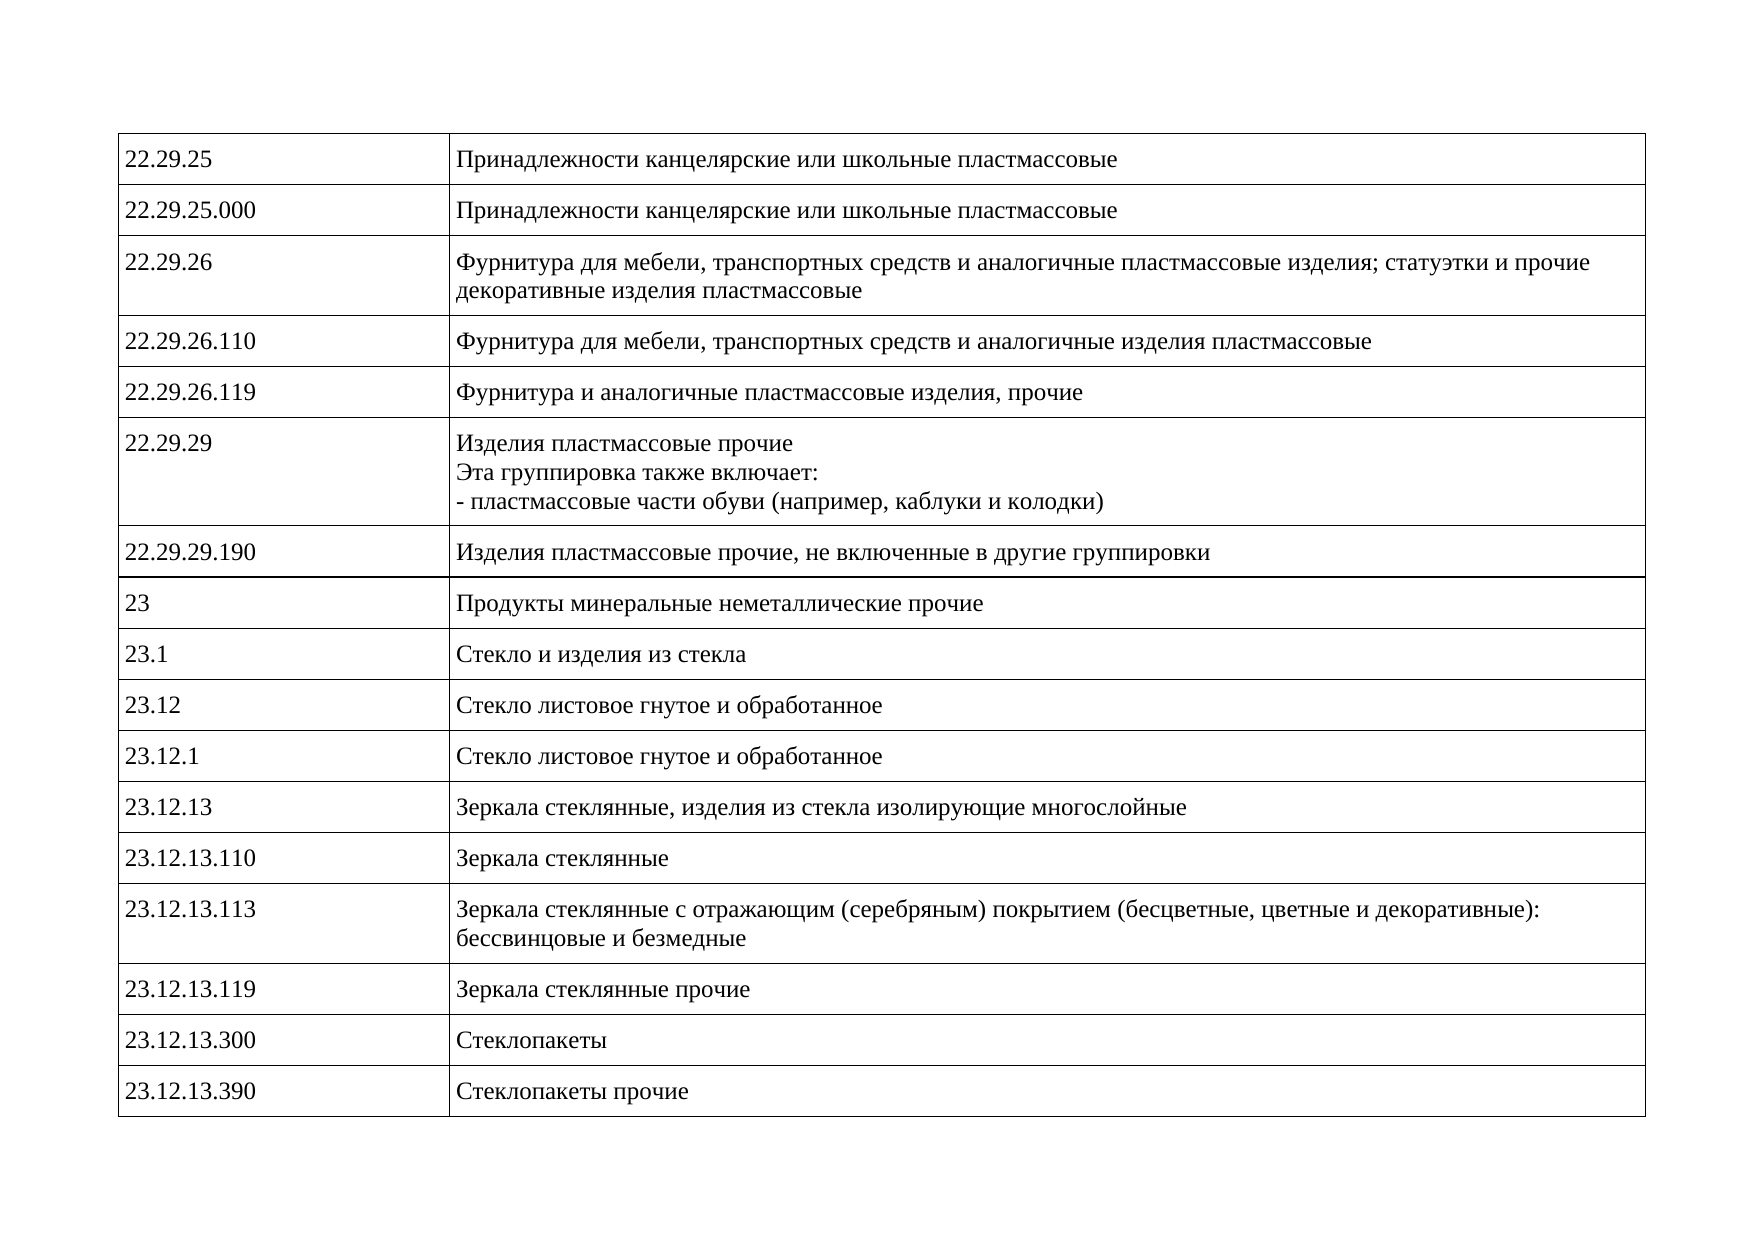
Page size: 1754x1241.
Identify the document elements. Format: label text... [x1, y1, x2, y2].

table_cell 22.29.26.110 [119, 316, 449, 366]
table_cell 23.12.1 [119, 731, 449, 781]
table_cell 22.29.26 [119, 236, 449, 315]
table_cell 23 [119, 578, 449, 627]
table_cell 22.29.29.190 [119, 526, 449, 576]
table_cell 22.29.26.119 [119, 367, 449, 417]
table_cell Зеркала стеклянные с отражающим (серебряным) покрытием (бесцветные, цветные и декоративные): бессвинцовые и безмедные [450, 884, 1645, 962]
table_cell Принадлежности канцелярские или школьные пластмассовые [450, 134, 1645, 184]
table_cell Изделия пластмассовые прочие, не включенные в другие группировки [450, 526, 1645, 576]
table_cell Продукты минеральные неметаллические прочие [450, 578, 1645, 627]
table_cell Стекло листовое гнутое и обработанное [450, 680, 1645, 729]
table_cell Фурнитура для мебели, транспортных средств и аналогичные изделия пластмассовые [450, 316, 1645, 366]
table_cell 23.12.13.390 [119, 1066, 449, 1116]
table_cell 23.1 [119, 629, 449, 678]
table_cell Зеркала стеклянные [450, 833, 1645, 883]
table_cell Стекло листовое гнутое и обработанное [450, 731, 1645, 781]
table_cell 22.29.25 [119, 134, 449, 184]
table_cell Зеркала стеклянные прочие [450, 964, 1645, 1013]
table_cell 23.12.13.300 [119, 1015, 449, 1064]
table_cell Фурнитура и аналогичные пластмассовые изделия, прочие [450, 367, 1645, 417]
table_cell 23.12.13.113 [119, 884, 449, 962]
table_cell Изделия пластмассовые прочие Эта группировка также включает: - пластмассовые части обуви (например, каблуки и колодки) [450, 418, 1645, 525]
table_cell Принадлежности канцелярские или школьные пластмассовые [450, 185, 1645, 235]
table_cell 23.12 [119, 680, 449, 729]
table_cell 22.29.25.000 [119, 185, 449, 235]
table_cell Фурнитура для мебели, транспортных средств и аналогичные пластмассовые изделия; статуэтки и прочие декоративные изделия пластмассовые [450, 236, 1645, 315]
table_cell Стекло и изделия из стекла [450, 629, 1645, 678]
table_cell 23.12.13 [119, 782, 449, 832]
table_cell Стеклопакеты [450, 1015, 1645, 1064]
table_cell 23.12.13.110 [119, 833, 449, 883]
table_cell 23.12.13.119 [119, 964, 449, 1013]
table_cell Зеркала стеклянные, изделия из стекла изолирующие многослойные [450, 782, 1645, 832]
table_cell 22.29.29 [119, 418, 449, 525]
table_cell Стеклопакеты прочие [450, 1066, 1645, 1116]
